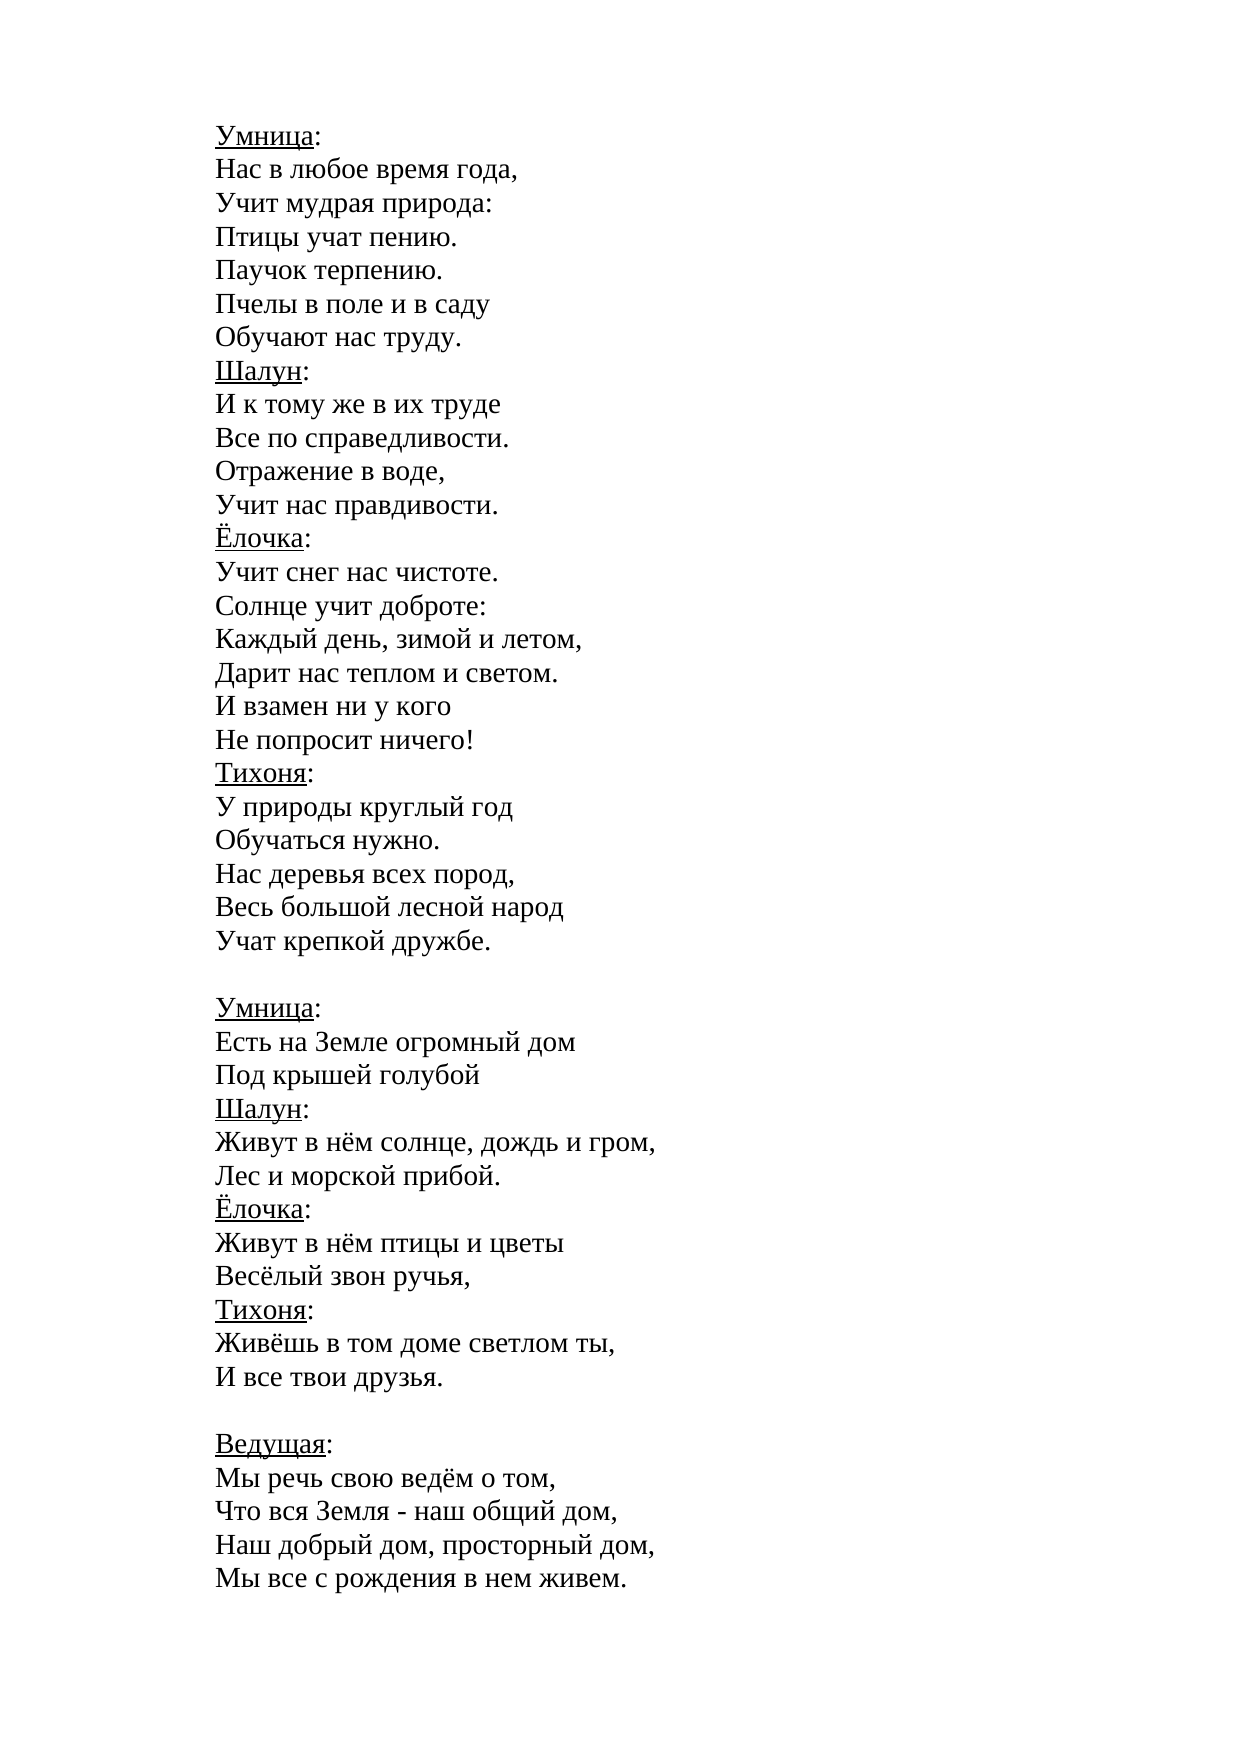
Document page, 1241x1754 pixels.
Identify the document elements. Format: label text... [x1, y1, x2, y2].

text Учат крепкой дружбе. [177, 923, 1152, 957]
text Нас в любое время года, [177, 152, 1152, 185]
text Не попросит ничего! [177, 722, 1152, 755]
text Наш добрый дом, просторный дом, [177, 1527, 1152, 1560]
text И все твои друзья. [177, 1359, 1152, 1393]
text Живут в нём солнце, дождь и гром, [177, 1124, 1152, 1158]
text Отражение в воде, [177, 453, 1152, 487]
text Умница: [177, 990, 1152, 1024]
text Пчелы в поле и в саду [177, 286, 1152, 319]
text И взамен ни у кого [177, 688, 1152, 722]
text Ёлочка: [177, 1191, 1152, 1225]
text Мы речь свою ведём о том, [177, 1460, 1152, 1493]
text Паучок терпению. [177, 252, 1152, 286]
text Есть на Земле огромный дом [177, 1024, 1152, 1057]
text И к тому же в их труде [177, 386, 1152, 420]
text Солнце учит доброте: [177, 588, 1152, 621]
text Весёлый звон ручья, [177, 1258, 1152, 1292]
text Учит снег нас чистоте. [177, 554, 1152, 588]
text Ёлочка: [177, 521, 1152, 554]
text Учит нас правдивости. [177, 487, 1152, 521]
text Шалун: [177, 353, 1152, 386]
text Живёшь в том доме светлом ты, [177, 1326, 1152, 1359]
text Весь большой лесной народ [177, 889, 1152, 923]
text Нас деревья всех пород, [177, 856, 1152, 889]
text Учит мудрая природа: [177, 185, 1152, 219]
text Умница: [177, 118, 1152, 152]
text Дарит нас теплом и светом. [177, 655, 1152, 688]
text Мы все с рождения в нем живем. [177, 1560, 1152, 1594]
text У природы круглый год [177, 789, 1152, 822]
text Обучаться нужно. [177, 822, 1152, 856]
text Все по справедливости. [177, 420, 1152, 453]
text Ведущая: [177, 1426, 1152, 1460]
text Что вся Земля - наш общий дом, [177, 1493, 1152, 1527]
text Птицы учат пению. [177, 219, 1152, 252]
text Обучают нас труду. [177, 319, 1152, 353]
text Тихоня: [177, 755, 1152, 789]
text Шалун: [177, 1091, 1152, 1124]
text Тихоня: [177, 1292, 1152, 1326]
text Каждый день, зимой и летом, [177, 621, 1152, 655]
text Живут в нём птицы и цветы [177, 1225, 1152, 1258]
text Под крышей голубой [177, 1057, 1152, 1091]
text Лес и морской прибой. [177, 1158, 1152, 1191]
